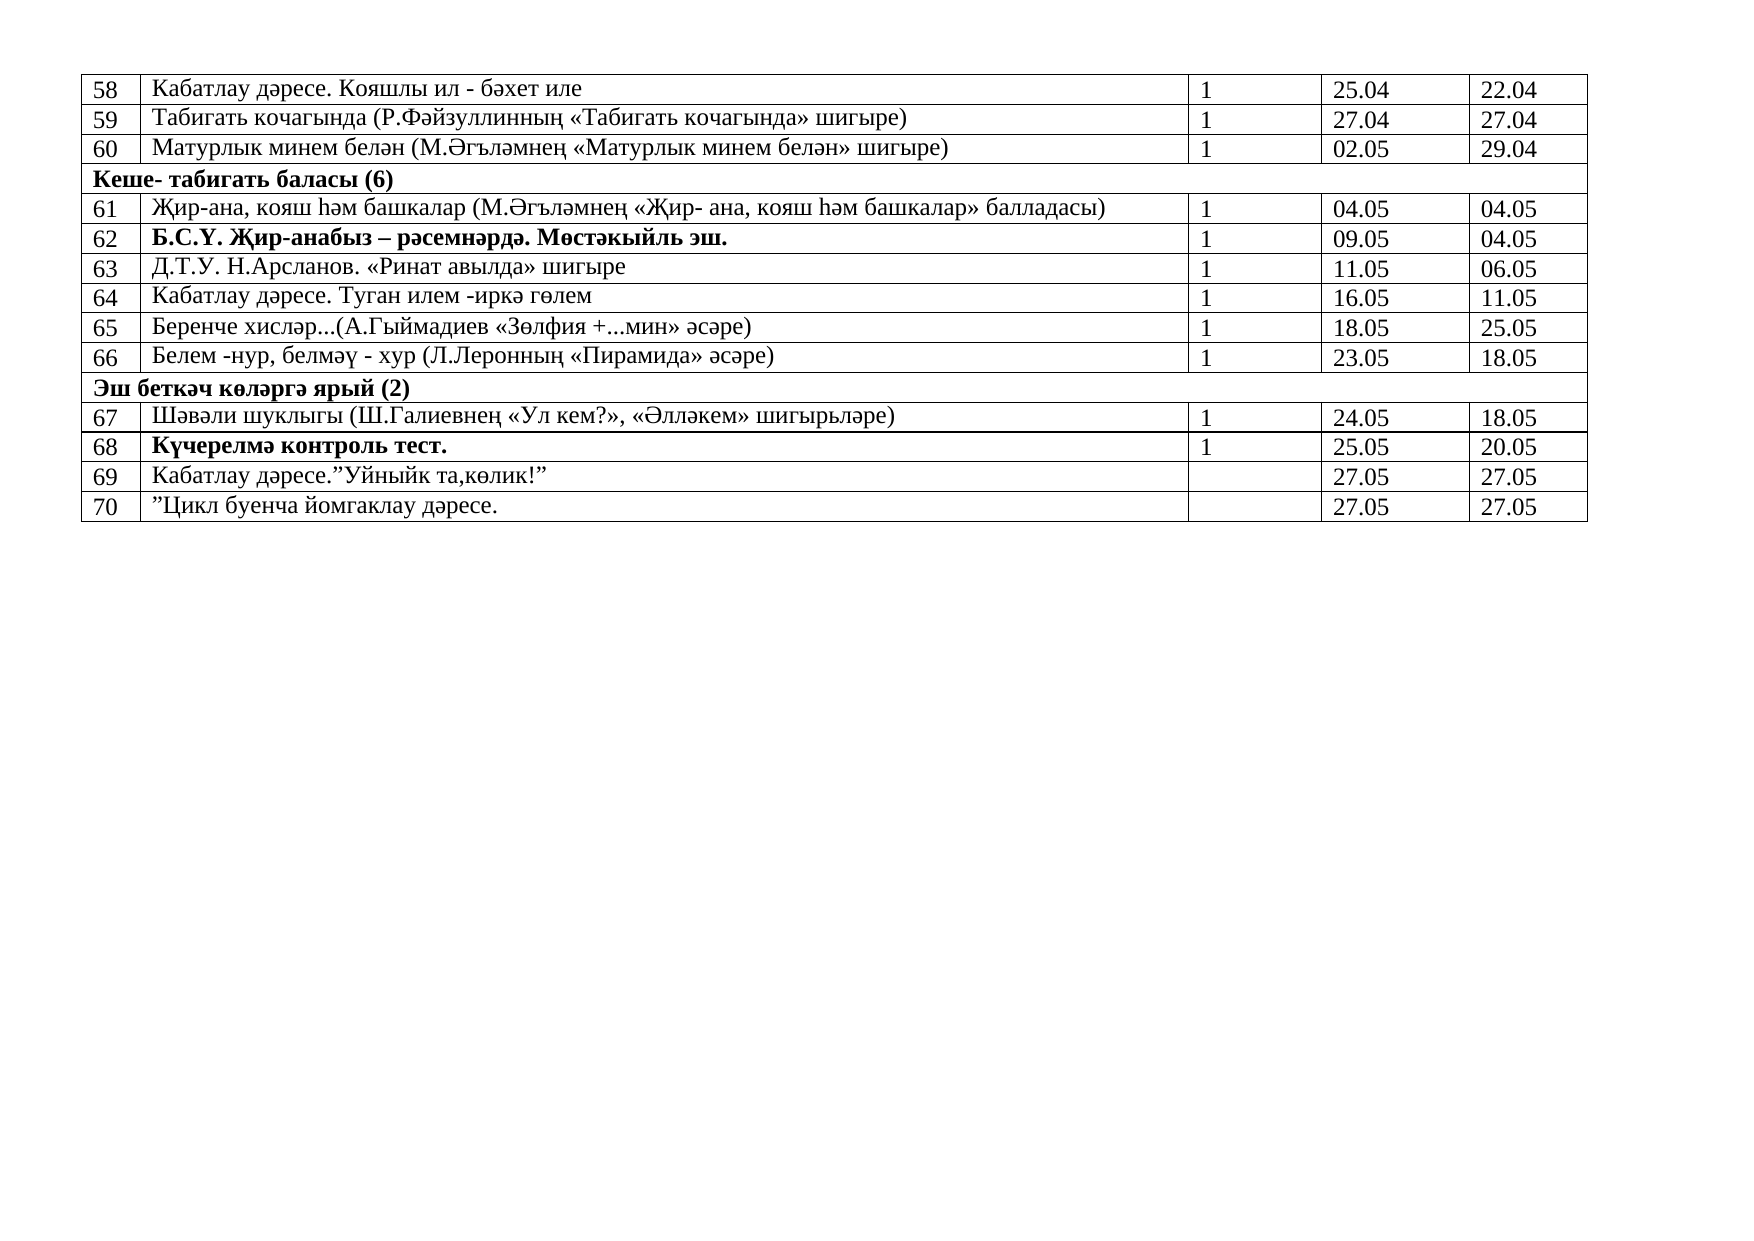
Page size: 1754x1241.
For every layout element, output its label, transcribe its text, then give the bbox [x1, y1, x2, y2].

table_cell Матурлык минем белән (М.Әгъләмнең «Матурлык минем белән» шигыре) [141, 135, 1188, 163]
table_cell Эш беткәч көләргә ярый (2) [82, 373, 1587, 402]
table_cell 1 [1189, 75, 1321, 104]
table_cell 1 [1189, 224, 1321, 253]
table_cell 11.05 [1322, 254, 1469, 282]
table_cell 22.04 [1470, 75, 1587, 104]
table_cell 1 [1189, 254, 1321, 282]
table_cell 18.05 [1470, 403, 1587, 431]
table_cell Беренче хисләр...(А.Гыймадиев «Зөлфия +...мин» әсәре) [141, 313, 1188, 342]
table_cell 04.05 [1470, 224, 1587, 253]
table_cell 20.05 [1470, 433, 1587, 461]
table_cell 69 [82, 462, 140, 491]
table_cell 18.05 [1322, 313, 1469, 342]
table_cell 1 [1189, 403, 1321, 431]
table_cell 1 [1189, 284, 1321, 312]
table_cell 25.05 [1470, 313, 1587, 342]
table_cell 58 [82, 75, 140, 104]
table_cell 1 [1189, 343, 1321, 372]
table_cell 59 [82, 105, 140, 133]
table_cell 27.05 [1322, 492, 1469, 521]
table_cell 27.05 [1470, 492, 1587, 521]
table_cell Кабатлау дәресе.”Уйныйк та,көлик!” [141, 462, 1188, 491]
table_cell 25.05 [1322, 433, 1469, 461]
table_cell 63 [82, 254, 140, 282]
table_cell Д.Т.У. Н.Арсланов. «Ринат авылда» шигыре [141, 254, 1188, 282]
table_cell 23.05 [1322, 343, 1469, 372]
table_cell 18.05 [1470, 343, 1587, 372]
table_cell 1 [1189, 313, 1321, 342]
table_cell 64 [82, 284, 140, 312]
table_cell 65 [82, 313, 140, 342]
table_cell 27.04 [1470, 105, 1587, 133]
table_cell 24.05 [1322, 403, 1469, 431]
table_cell 25.04 [1322, 75, 1469, 104]
table_cell 04.05 [1470, 194, 1587, 223]
table_cell Табигать кочагында (Р.Фәйзуллинның «Табигать кочагында» шигыре) [141, 105, 1188, 133]
table_cell 29.04 [1470, 135, 1587, 163]
table_cell 1 [1189, 135, 1321, 163]
table_cell Б.С.Ү. Җир-анабыз – рәсемнәрдә. Мөстәкыйль эш. [141, 224, 1188, 253]
table_cell 62 [82, 224, 140, 253]
table_cell 27.04 [1322, 105, 1469, 133]
table_cell 06.05 [1470, 254, 1587, 282]
table_cell 1 [1189, 194, 1321, 223]
table_cell Белем -нур, белмәү - хур (Л.Леронның «Пирамида» әсәре) [141, 343, 1188, 372]
table_cell Шәвәли шуклыгы (Ш.Галиевнең «Ул кем?», «Әлләкем» шигырьләре) [141, 403, 1188, 431]
table_cell 60 [82, 135, 140, 163]
table_cell 1 [1189, 433, 1321, 461]
table_cell 68 [82, 433, 140, 461]
table_cell 66 [82, 343, 140, 372]
table_cell 11.05 [1470, 284, 1587, 312]
table_cell 02.05 [1322, 135, 1469, 163]
table_cell [1189, 492, 1321, 521]
table_cell 61 [82, 194, 140, 223]
table_cell 70 [82, 492, 140, 521]
table_cell Кабатлау дәресе. Туган илем -иркә гөлем [141, 284, 1188, 312]
table_cell 27.05 [1322, 462, 1469, 491]
table_cell ”Цикл буенча йомгаклау дәресе. [141, 492, 1188, 521]
table_cell 16.05 [1322, 284, 1469, 312]
table_cell Кабатлау дәресе. Кояшлы ил - бәхет иле [141, 75, 1188, 104]
table_cell 27.05 [1470, 462, 1587, 491]
table_cell 09.05 [1322, 224, 1469, 253]
table_cell Күчерелмә контроль тест. [141, 433, 1188, 461]
table_cell Җир-ана, кояш һәм башкалар (М.Әгъләмнең «Җир- ана, кояш һәм башкалар» балладасы) [141, 194, 1188, 223]
table_cell 1 [1189, 105, 1321, 133]
table_cell [1189, 462, 1321, 491]
table_cell Кеше- табигать баласы (6) [82, 164, 1587, 193]
table_cell 04.05 [1322, 194, 1469, 223]
table_cell 67 [82, 403, 140, 431]
